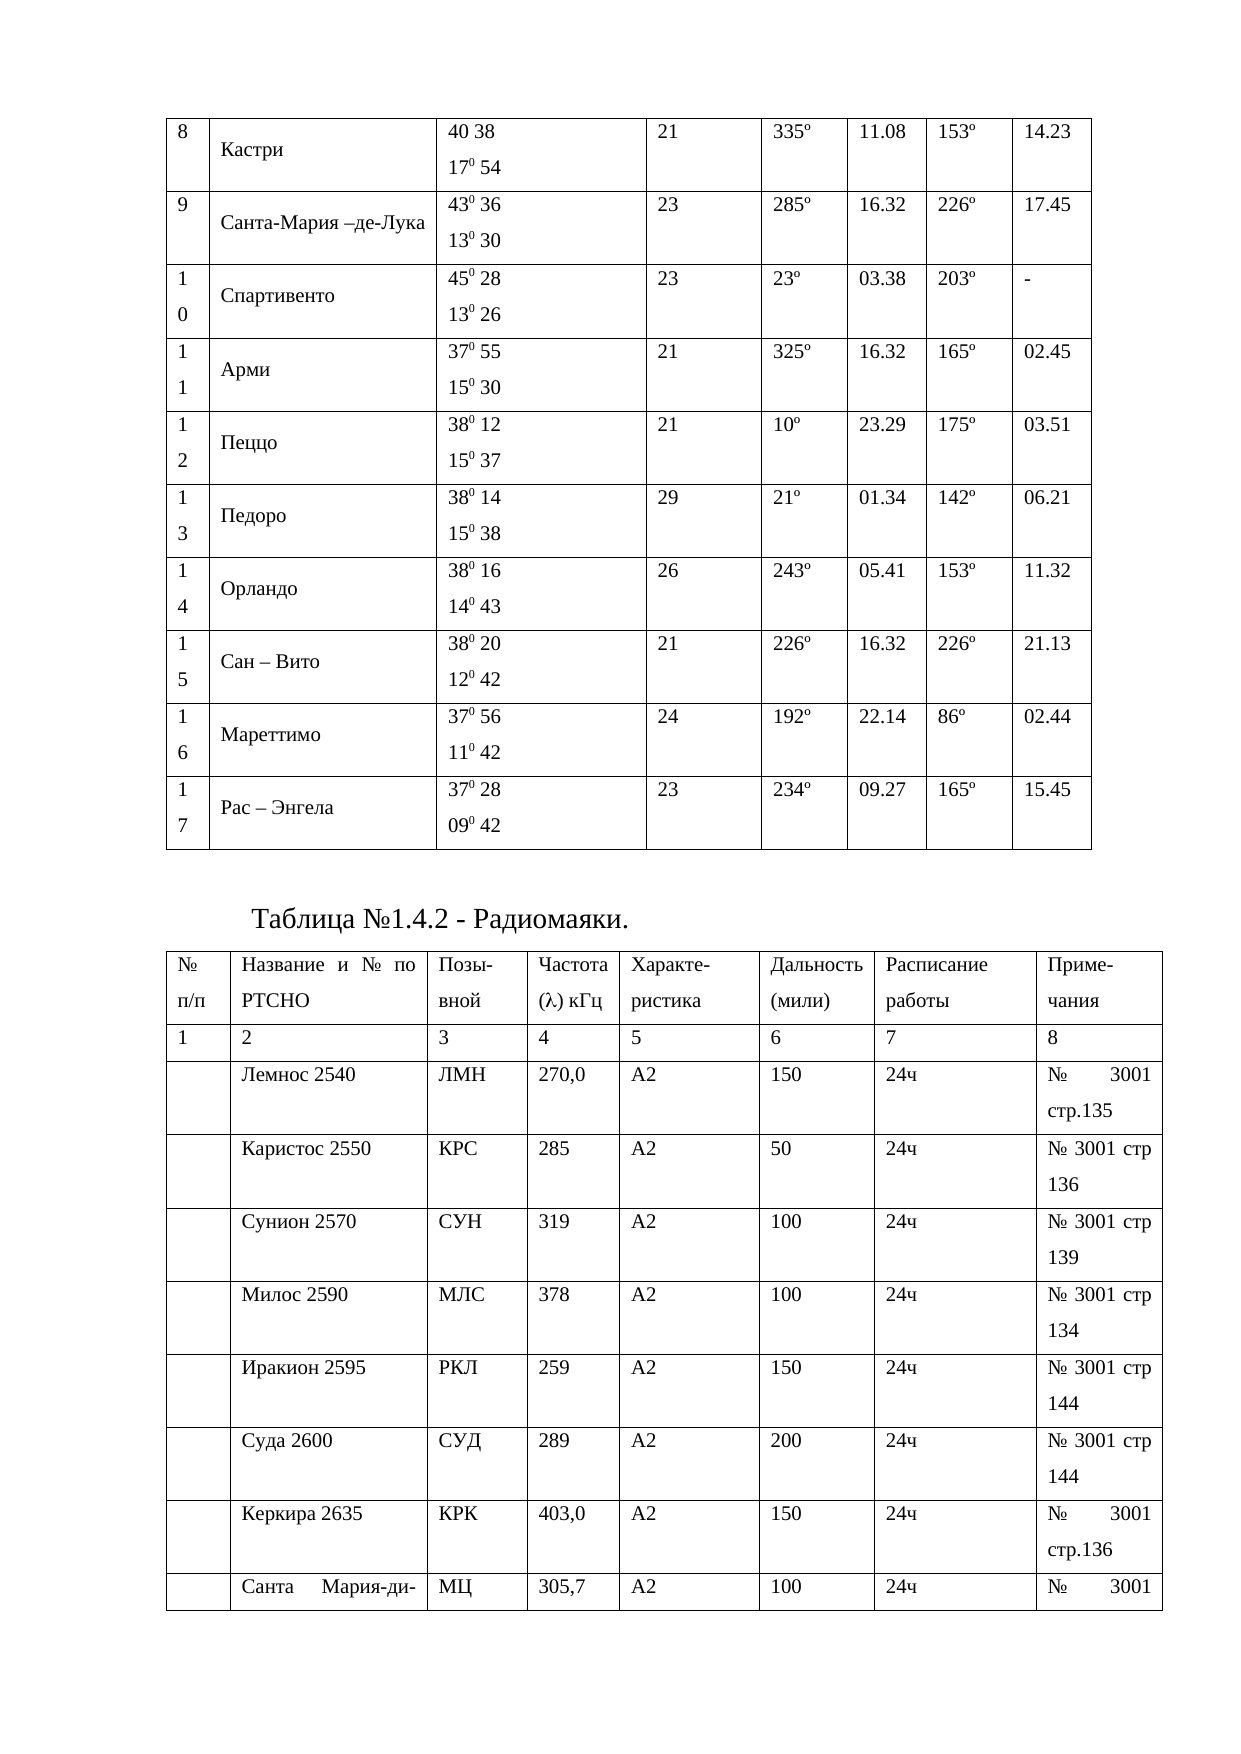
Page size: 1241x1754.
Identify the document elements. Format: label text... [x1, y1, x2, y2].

table_header Название и № по РТСНО [231, 952, 427, 1024]
table_cell 9 [167, 192, 209, 264]
table_cell 285º [762, 192, 847, 264]
table_cell Арми [210, 339, 436, 411]
table_cell 203º [927, 265, 1012, 337]
table_cell 01.34 [848, 485, 926, 557]
table_cell 153º [927, 558, 1012, 630]
table_cell № 3001 стр 144 [1037, 1428, 1162, 1500]
table_cell 150 [760, 1062, 874, 1134]
table_cell [167, 1135, 230, 1207]
table_cell Иракион 2595 [231, 1355, 427, 1427]
table_cell 319 [528, 1209, 619, 1281]
table_cell КРС [428, 1135, 527, 1207]
table_cell Спартивенто [210, 265, 436, 337]
table_cell 17.45 [1013, 192, 1091, 264]
table_cell - [1013, 265, 1091, 337]
table_cell 15.45 [1013, 777, 1091, 849]
table_cell [167, 1355, 230, 1427]
table_cell 11.08 [848, 119, 926, 191]
table_cell 16 [167, 704, 209, 776]
table_cell 6 [760, 1025, 874, 1061]
table_cell 12 [167, 412, 209, 484]
table_cell 02.45 [1013, 339, 1091, 411]
table_cell 100 [760, 1574, 874, 1610]
table_cell 21 [647, 412, 761, 484]
table_cell 23 [647, 265, 761, 337]
table_header № п/п [167, 952, 230, 1024]
table_cell 8 [1037, 1025, 1162, 1061]
table_cell СУД [428, 1428, 527, 1500]
table_cell 234º [762, 777, 847, 849]
table_cell КРК [428, 1501, 527, 1573]
table_cell 06.21 [1013, 485, 1091, 557]
table_cell РКЛ [428, 1355, 527, 1427]
table_cell № 3001 стр.143 [1037, 1574, 1162, 1610]
table_cell 17 [167, 777, 209, 849]
table_cell 335º [762, 119, 847, 191]
table_cell 150 [760, 1355, 874, 1427]
table_cell [167, 1209, 230, 1281]
table_cell 380 12 150 37 [437, 412, 646, 484]
table_cell 8 [167, 119, 209, 191]
table_cell 380 20 120 42 [437, 631, 646, 703]
table_cell 5 [620, 1025, 759, 1061]
table_cell 26 [647, 558, 761, 630]
table_cell 16.32 [848, 192, 926, 264]
table_cell 03.51 [1013, 412, 1091, 484]
table_cell [167, 1428, 230, 1500]
table_cell 24ч [875, 1062, 1036, 1134]
table_cell № 3001 стр 144 [1037, 1355, 1162, 1427]
table_cell 05.41 [848, 558, 926, 630]
table_header Позы-вной [428, 952, 527, 1024]
table_cell 3 [428, 1025, 527, 1061]
table_cell Санта-Мария –де-Лука [210, 192, 436, 264]
table_cell 165º [927, 777, 1012, 849]
table_cell № 3001 стр 136 [1037, 1135, 1162, 1207]
table_cell 4 [528, 1025, 619, 1061]
table_cell А2 [620, 1135, 759, 1207]
table_cell 24ч [875, 1428, 1036, 1500]
table_cell 15 [167, 631, 209, 703]
table_cell 24ч [875, 1501, 1036, 1573]
table_cell 23º [762, 265, 847, 337]
table_cell Керкира 2635 [231, 1501, 427, 1573]
table_cell 24ч [875, 1135, 1036, 1207]
table_cell МЛС [428, 1282, 527, 1354]
table_cell 14.23 [1013, 119, 1091, 191]
table_cell 22.14 [848, 704, 926, 776]
table_cell 270,0 [528, 1062, 619, 1134]
table_cell А2 [620, 1501, 759, 1573]
table_cell Сунион 2570 [231, 1209, 427, 1281]
table_cell 289 [528, 1428, 619, 1500]
table_cell 2 [231, 1025, 427, 1061]
table_cell 23 [647, 777, 761, 849]
table_cell 142º [927, 485, 1012, 557]
table_cell 370 28 090 42 [437, 777, 646, 849]
table_cell Суда 2600 [231, 1428, 427, 1500]
table_cell 23.29 [848, 412, 926, 484]
table_cell А2 [620, 1428, 759, 1500]
table_cell Пеццо [210, 412, 436, 484]
table_cell 175º [927, 412, 1012, 484]
table_cell 380 14 150 38 [437, 485, 646, 557]
table_header Частота () кГц [528, 952, 619, 1024]
table_cell Сан – Вито [210, 631, 436, 703]
table_cell 29 [647, 485, 761, 557]
text Таблица №1.4.2 - Радиомаяки. [177, 901, 1152, 934]
table_cell МЦ [428, 1574, 527, 1610]
table_header Дальность (мили) [760, 952, 874, 1024]
table_cell А2 [620, 1282, 759, 1354]
table_cell 370 55 150 30 [437, 339, 646, 411]
table_cell [167, 1501, 230, 1573]
table_cell 450 28 130 26 [437, 265, 646, 337]
table_cell 430 36 130 30 [437, 192, 646, 264]
table_cell Орландо [210, 558, 436, 630]
table_cell № 3001 стр 139 [1037, 1209, 1162, 1281]
table_cell 24ч [875, 1355, 1036, 1427]
table_cell 02.44 [1013, 704, 1091, 776]
table_cell 23 [647, 192, 761, 264]
table_cell 09.27 [848, 777, 926, 849]
table_cell 11.32 [1013, 558, 1091, 630]
table_cell 10º [762, 412, 847, 484]
table_cell Милос 2590 [231, 1282, 427, 1354]
table_cell [167, 1574, 230, 1610]
table_cell 165º [927, 339, 1012, 411]
table_cell № 3001 стр 134 [1037, 1282, 1162, 1354]
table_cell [231, 1574, 427, 1610]
table_cell 24ч [875, 1209, 1036, 1281]
table_cell 21 [647, 339, 761, 411]
table_header Расписание работы [875, 952, 1036, 1024]
table_cell 21º [762, 485, 847, 557]
table_cell 226º [927, 192, 1012, 264]
table_cell 153º [927, 119, 1012, 191]
table_cell № 3001 стр.136 [1037, 1501, 1162, 1573]
table_cell 200 [760, 1428, 874, 1500]
table_cell 226º [927, 631, 1012, 703]
table_cell [167, 1282, 230, 1354]
table_cell 226º [762, 631, 847, 703]
table_cell 325º [762, 339, 847, 411]
table_cell № 3001 стр.135 [1037, 1062, 1162, 1134]
table_cell ЛМН [428, 1062, 527, 1134]
table_cell 403,0 [528, 1501, 619, 1573]
table_header Характе-ристика [620, 952, 759, 1024]
table_cell 7 [875, 1025, 1036, 1061]
table_cell Каристос 2550 [231, 1135, 427, 1207]
table_cell Кастри [210, 119, 436, 191]
table_cell 259 [528, 1355, 619, 1427]
table_cell 378 [528, 1282, 619, 1354]
table_cell 86º [927, 704, 1012, 776]
table_cell 14 [167, 558, 209, 630]
table_cell А2 [620, 1574, 759, 1610]
table_cell 50 [760, 1135, 874, 1207]
table_cell 16.32 [848, 631, 926, 703]
table_cell А2 [620, 1062, 759, 1134]
table_cell 100 [760, 1282, 874, 1354]
table_cell Рас – Энгела [210, 777, 436, 849]
table_cell 243º [762, 558, 847, 630]
table_cell 150 [760, 1501, 874, 1573]
table_cell 13 [167, 485, 209, 557]
table_cell 285 [528, 1135, 619, 1207]
table_cell 11 [167, 339, 209, 411]
table_cell Мареттимо [210, 704, 436, 776]
table_cell 16.32 [848, 339, 926, 411]
table_cell 24 [647, 704, 761, 776]
table_cell 100 [760, 1209, 874, 1281]
table_cell 03.38 [848, 265, 926, 337]
table_cell 24ч [875, 1574, 1036, 1610]
table_cell 21 [647, 631, 761, 703]
table_cell 305,7 [528, 1574, 619, 1610]
table_cell 21 [647, 119, 761, 191]
table_cell Лемнос 2540 [231, 1062, 427, 1134]
table_cell 370 56 110 42 [437, 704, 646, 776]
table_cell А2 [620, 1355, 759, 1427]
table_cell Педоро [210, 485, 436, 557]
table_cell 40 38 170 54 [437, 119, 646, 191]
table_cell 192º [762, 704, 847, 776]
table_cell 1 [167, 1025, 230, 1061]
table_cell 380 16 140 43 [437, 558, 646, 630]
table_cell СУН [428, 1209, 527, 1281]
table_cell [167, 1062, 230, 1134]
table_cell А2 [620, 1209, 759, 1281]
table_cell 24ч [875, 1282, 1036, 1354]
table_header Приме-чания [1037, 952, 1162, 1024]
table_cell 10 [167, 265, 209, 337]
table_cell 21.13 [1013, 631, 1091, 703]
